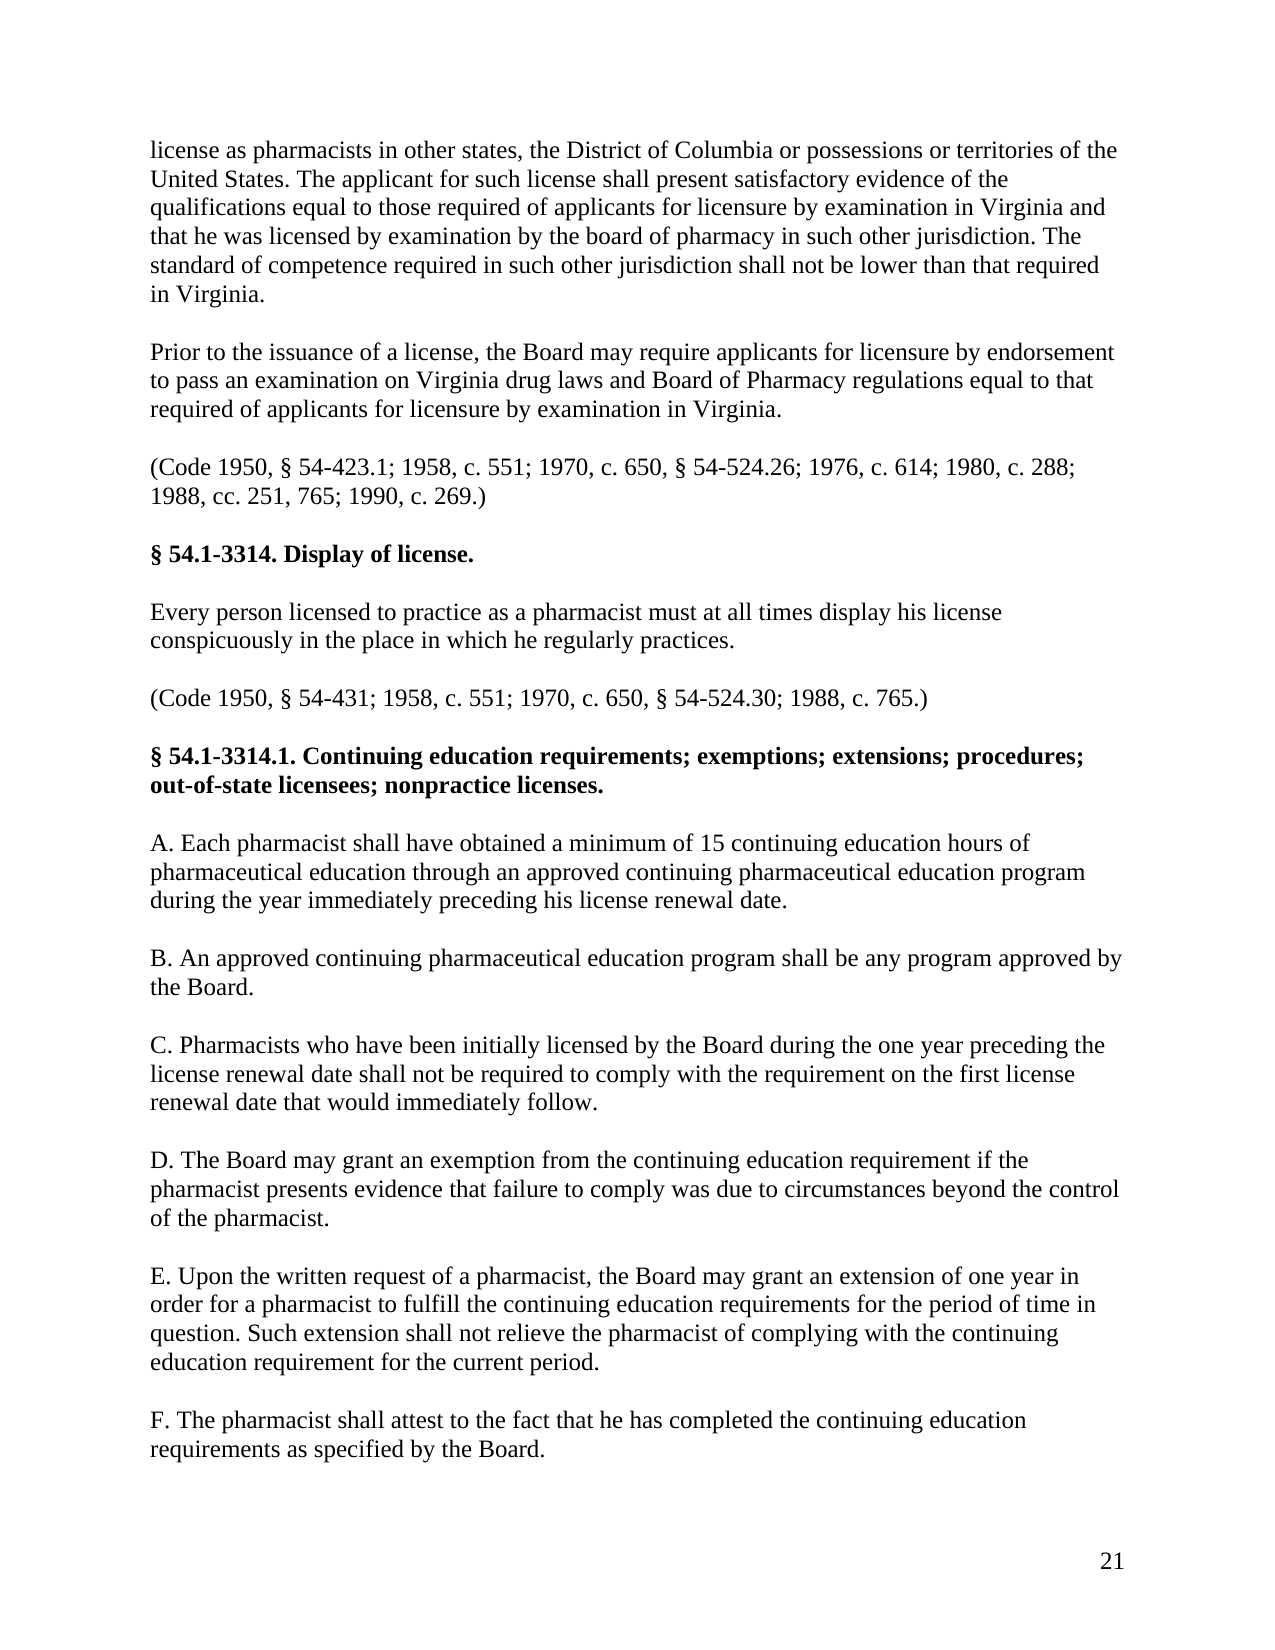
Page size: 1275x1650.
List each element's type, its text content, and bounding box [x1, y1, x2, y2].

text D. The Board may grant an exemption from the continuing education requirement if the pharmacist presents evidence that failure to comply was due to circumstances beyond the control of the pharmacist. [150, 1145, 1125, 1232]
text Every person licensed to practice as a pharmacist must at all times display his license conspicuously in the place in which he regularly practices. [150, 597, 1125, 654]
text A. Each pharmacist shall have obtained a minimum of 15 continuing education hours of pharmaceutical education through an approved continuing pharmaceutical education program during the year immediately preceding his license renewal date. [150, 828, 1125, 914]
text F. The pharmacist shall attest to the fact that he has completed the continuing education requirements as specified by the Board. [150, 1405, 1125, 1462]
text B. An approved continuing pharmaceutical education program shall be any program approved by the Board. [150, 943, 1125, 1001]
text Prior to the issuance of a license, the Board may require applicants for licensure by endorsement to pass an examination on Virginia drug laws and Board of Pharmacy regulations equal to that required of applicants for licensure by examination in Virginia. [150, 337, 1125, 423]
subtitle § 54.1-3314.1. Continuing education requirements; exemptions; extensions; procedures; out-of-state licensees; nonpractice licenses. [150, 741, 1125, 799]
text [150, 135, 1125, 307]
text (Code 1950, § 54-431; 1958, c. 551; 1970, c. 650, § 54-524.30; 1988, c. 765.) [150, 683, 1125, 712]
text (Code 1950, § 54-423.1; 1958, c. 551; 1970, c. 650, § 54-524.26; 1976, c. 614; 1980, c. 288; 1988, cc. 251, 765; 1990, c. 269.) [150, 452, 1125, 509]
subtitle § 54.1-3314. Display of license. [150, 539, 1125, 567]
text E. Upon the written request of a pharmacist, the Board may grant an extension of one year in order for a pharmacist to fulfill the continuing education requirements for the period of time in question. Such extension shall not relieve the pharmacist of complying with the continuing education requirement for the current period. [150, 1261, 1125, 1376]
text C. Pharmacists who have been initially licensed by the Board during the one year preceding the license renewal date shall not be required to comply with the requirement on the first license renewal date that would immediately follow. [150, 1030, 1125, 1116]
